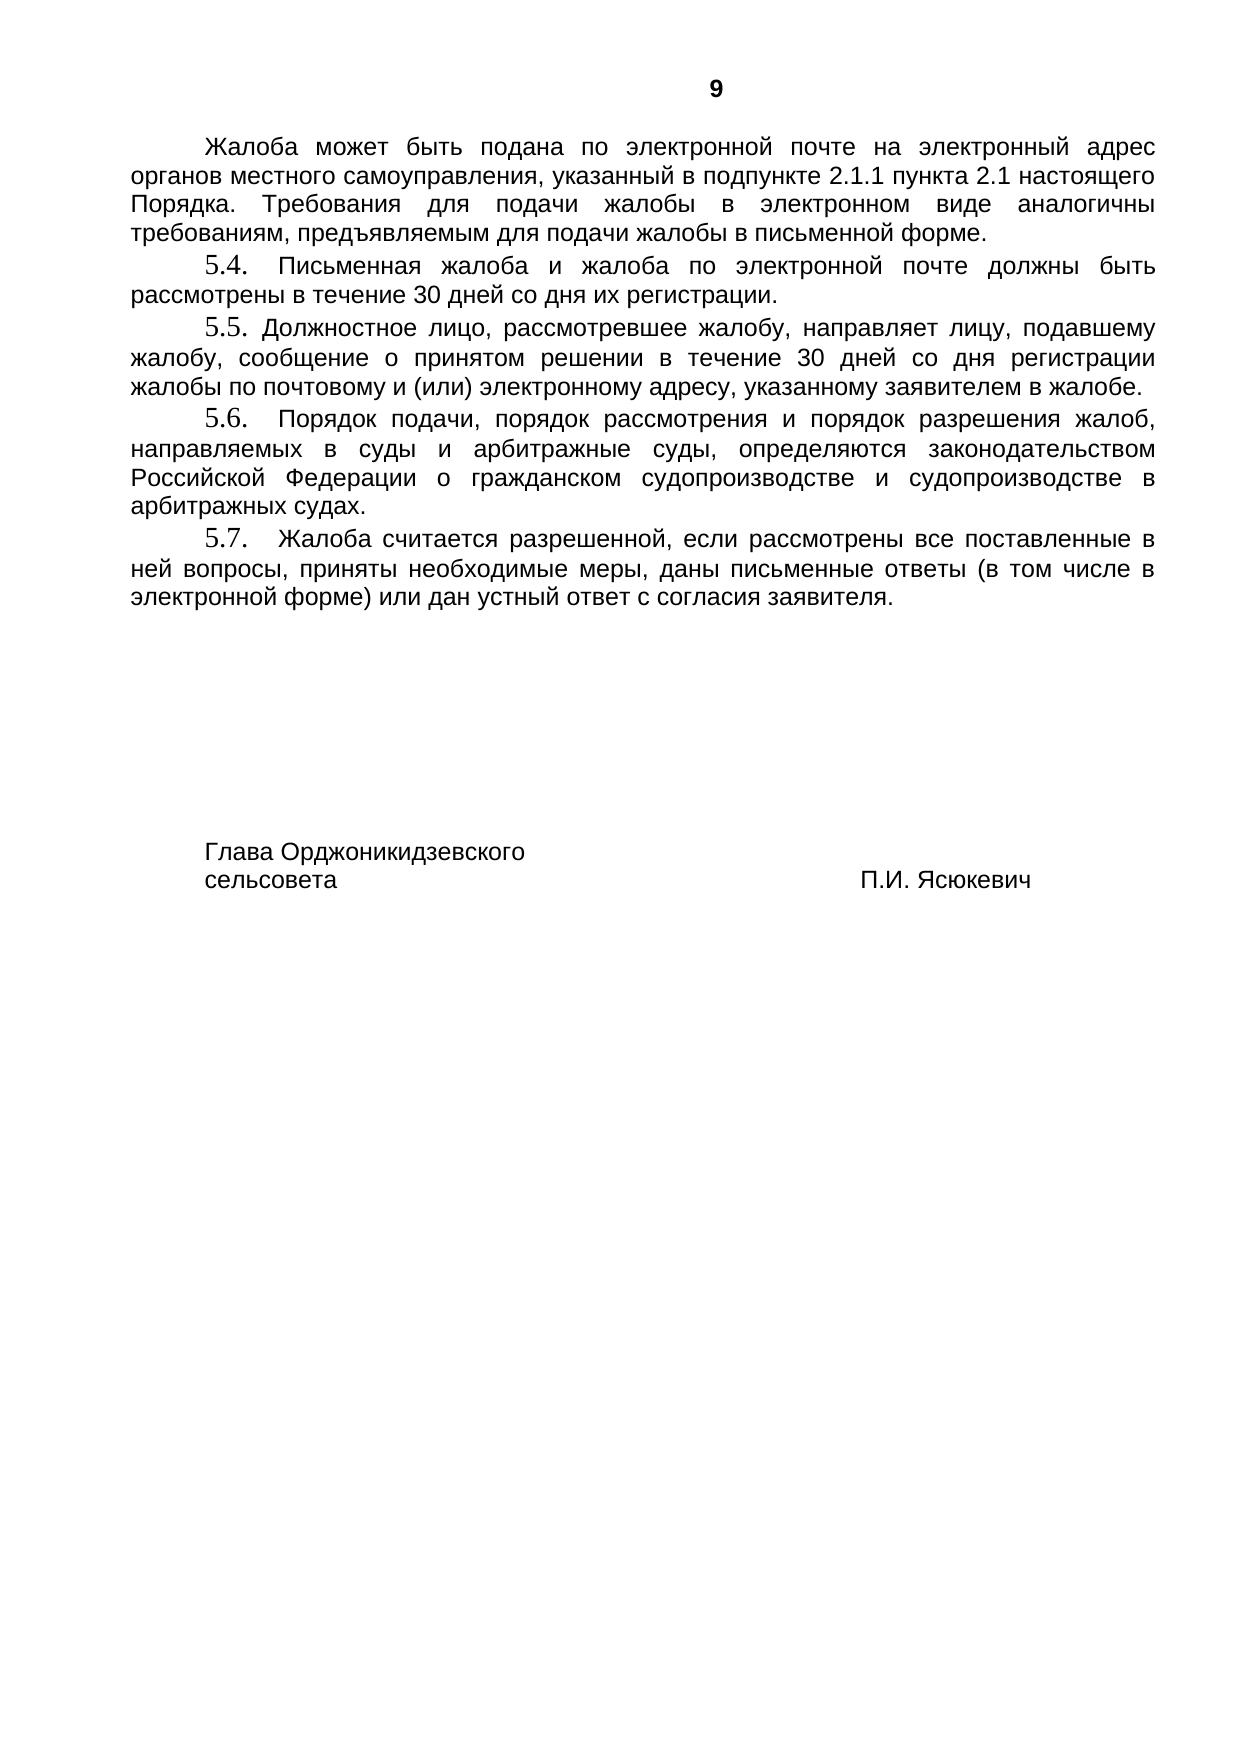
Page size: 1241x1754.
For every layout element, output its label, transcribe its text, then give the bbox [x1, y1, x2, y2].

text 9 [635, 74, 723, 103]
list Должностное лицо, рассмотревшее жалобу, направляет лицу, подавшему жалобу, сообщение о принятом решении в течение 30 дней со дня регистрации жалобы по почтовому и (или) электронному адресу, указанному заявителем в жалобе. [130, 309, 1157, 400]
list Жалоба считается разрешенной, если рассмотрены все поставленные в ней вопросы, приняты необходимые меры, даны письменные ответы (в том числе в электронной форме) или дан устный ответ с согласия заявителя. [130, 520, 1157, 611]
text сельсовета П.И. Ясюкевич [130, 865, 1157, 894]
list Порядок подачи, порядок рассмотрения и порядок разрешения жалоб, направляемых в суды и арбитражные суды, определяются законодательством Российской Федерации о гражданском судопроизводстве и судопроизводстве в арбитражных судах. [130, 400, 1157, 520]
text Жалоба может быть подана по электронной почте на электронный адрес органов местного самоуправления, указанный в подпункте 2.1.1 пункта 2.1 настоящего Порядка. Требования для подачи жалобы в электронном виде аналогичны требованиям, предъявляемым для подачи жалобы в письменной форме. [130, 132, 1157, 247]
list Письменная жалоба и жалоба по электронной почте должны быть рассмотрены в течение 30 дней со дня их регистрации. [130, 247, 1157, 309]
text Глава Орджоникидзевского [130, 836, 1157, 865]
